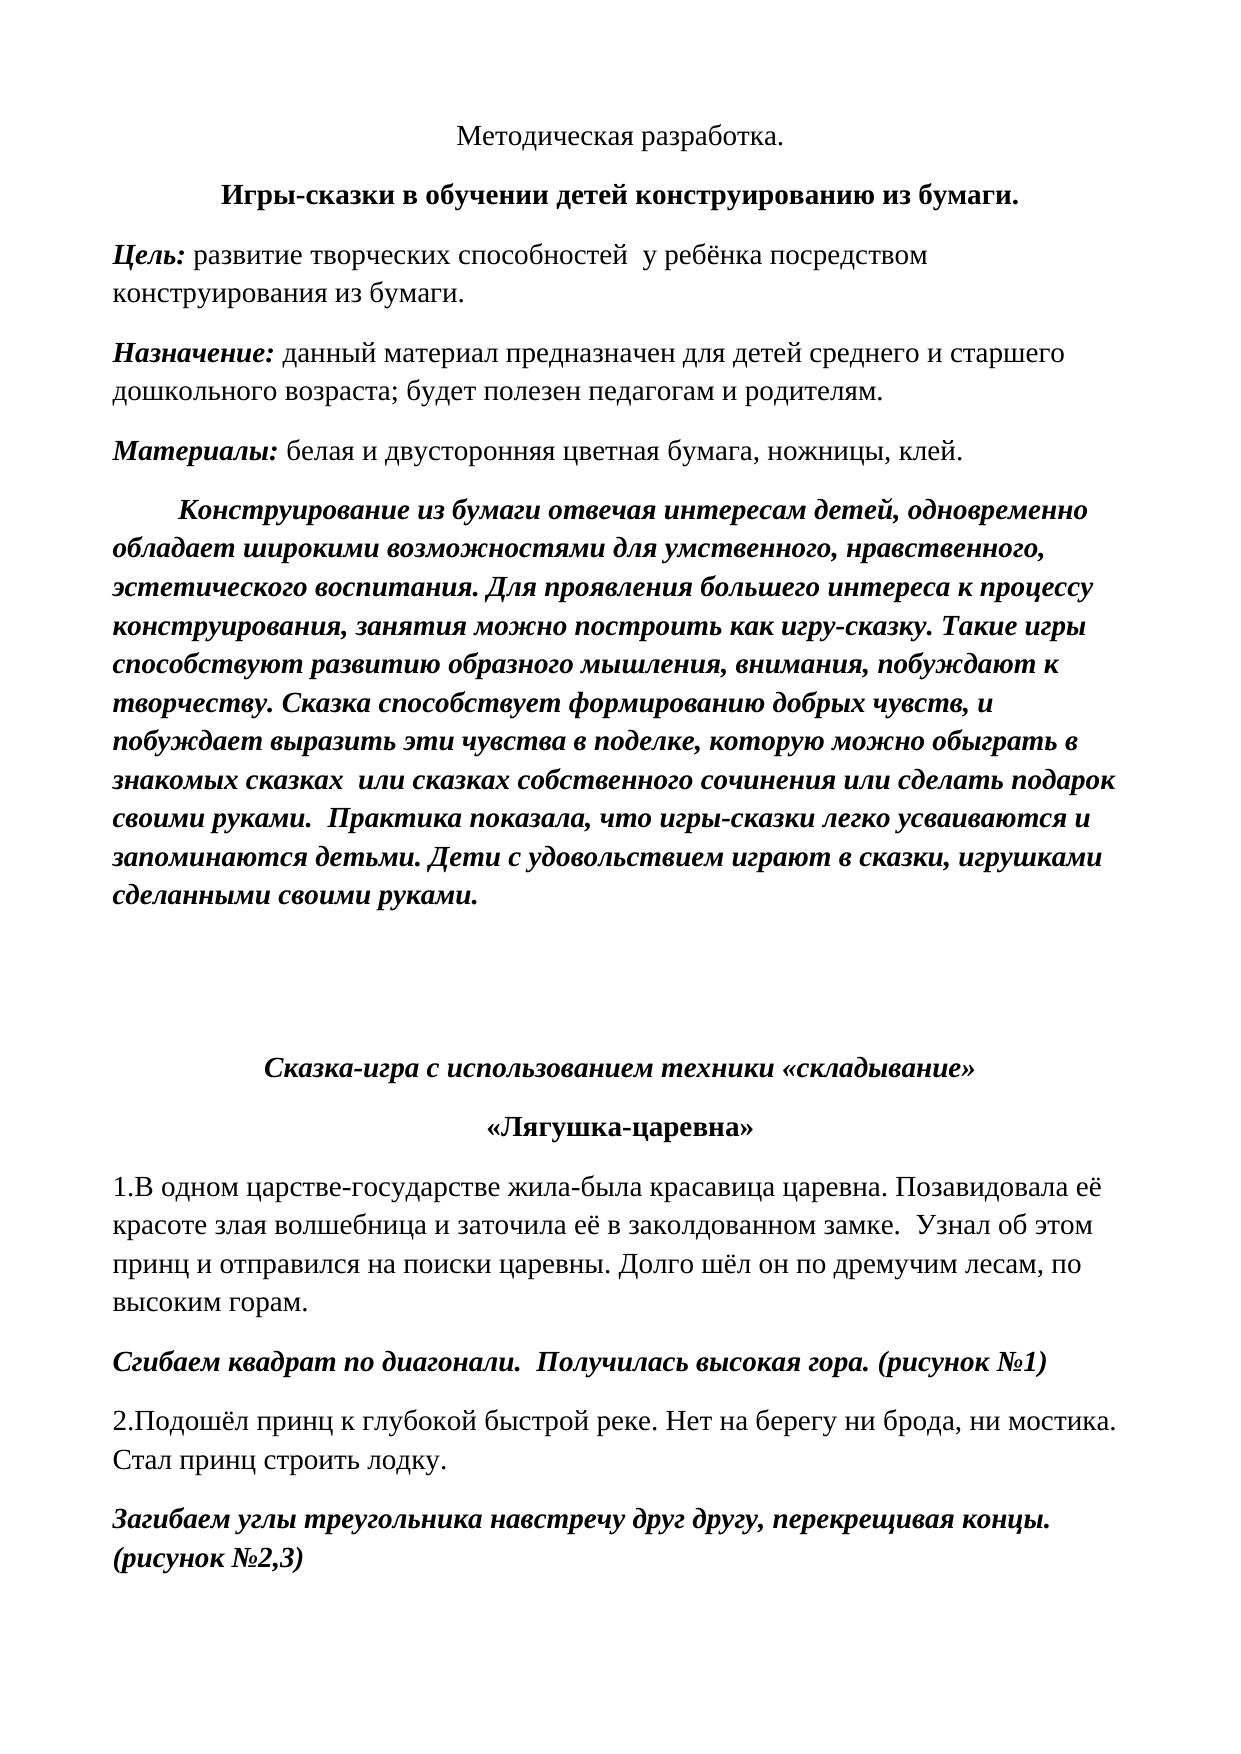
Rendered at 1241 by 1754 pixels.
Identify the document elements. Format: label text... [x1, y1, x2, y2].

text Материалы: белая и двусторонняя цветная бумага, ножницы, клей. [112, 433, 1128, 466]
text Назначение: данный материал предназначен для детей среднего и старшего дошкольного возраста; будет полезен педагогам и родителям. [112, 335, 1128, 407]
text Методическая разработка. [112, 118, 1128, 152]
text 2.Подошёл принц к глубокой быстрой реке. Нет на берегу ни брода, ни мостика. Стал принц строить лодку. [112, 1403, 1128, 1475]
text 1.В одном царстве-государстве жила-была красавица царевна. Позавидовала её красоте злая волшебница и заточила её в заколдованном замке. Узнал об этом принц и отправился на поиски царевны. Долго шёл он по дремучим лесам, по высоким горам. [112, 1169, 1128, 1318]
text Цель: развитие творческих способностей у ребёнка посредством конструирования из бумаги. [112, 237, 1128, 309]
text Сказка-игра с использованием техники «складывание» [112, 1050, 1128, 1084]
text «Лягушка-царевна» [112, 1109, 1128, 1143]
text Загибаем углы треугольника навстречу друг другу, перекрещивая концы.(рисунок №2,3) [112, 1501, 1128, 1573]
text Сгибаем квадрат по диагонали. Получилась высокая гора. (рисунок №1) [112, 1344, 1128, 1377]
text Конструирование из бумаги отвечая интересам детей, одновременно обладает широкими возможностями для умственного, нравственного, эстетического воспитания. Для проявления большего интереса к процессу конструирования, занятия можно построить как игру-сказку. Такие игры способствуют развитию образного мышления, внимания, побуждают к творчеству. Сказка способствует формированию добрых чувств, и побуждает выразить эти чувства в поделке, которую можно обыграть в знакомых сказках или сказках собственного сочинения или сделать подарок своими руками. Практика показала, что игры-сказки легко усваиваются и запоминаются детьми. Дети с удовольствием играют в сказки, игрушками сделанными своими руками. [112, 492, 1128, 911]
text Игры-сказки в обучении детей конструированию из бумаги. [112, 177, 1128, 211]
